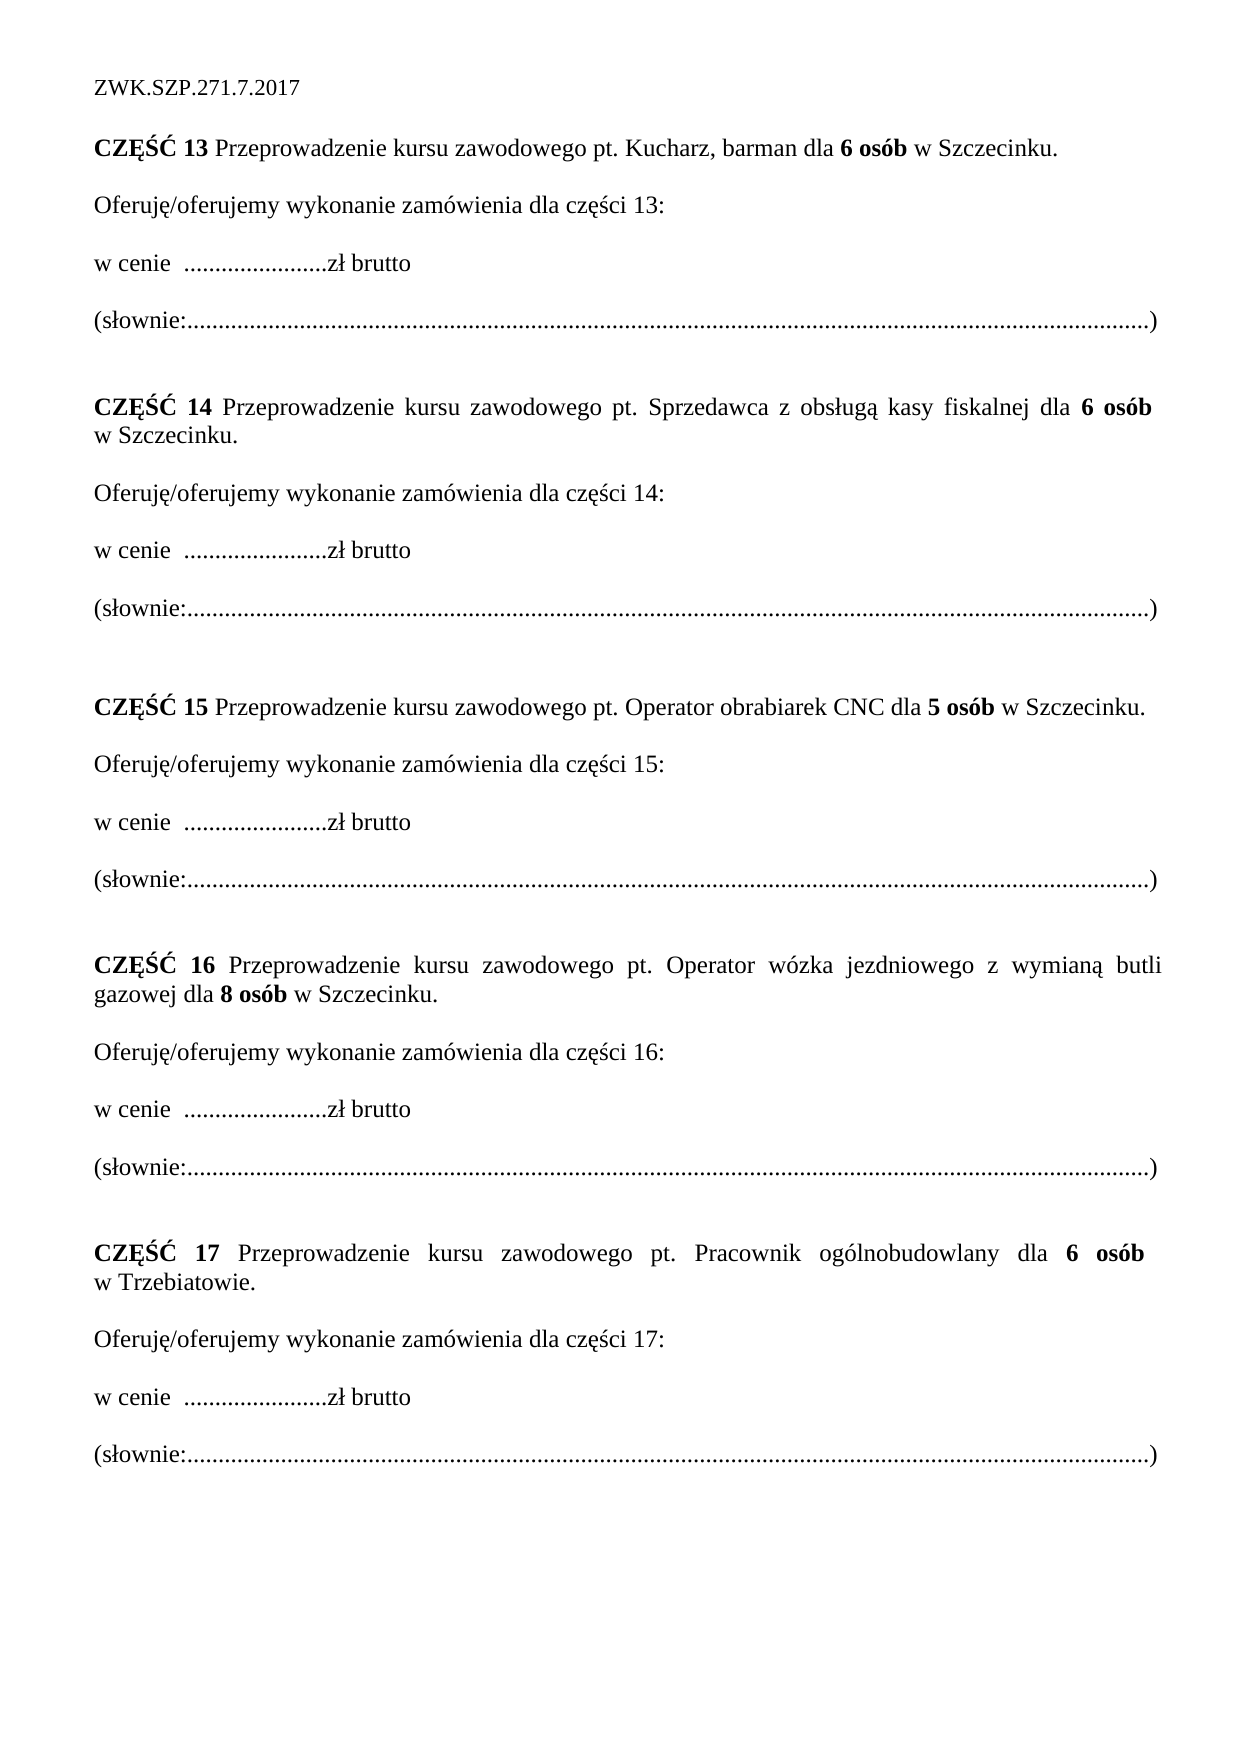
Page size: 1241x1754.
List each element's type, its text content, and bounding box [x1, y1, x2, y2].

text w cenie .......................zł brutto [94, 248, 1162, 277]
text w cenie .......................zł brutto [94, 1382, 1162, 1410]
text Oferuję/oferujemy wykonanie zamówienia dla części 16: [94, 1037, 1162, 1065]
text CZĘŚĆ 13 Przeprowadzenie kursu zawodowego pt. Kucharz, barman dla 6 osób w Szczecinku. [94, 133, 1162, 162]
text Oferuję/oferujemy wykonanie zamówienia dla części 17: [94, 1324, 1162, 1353]
text w cenie .......................zł brutto [94, 1094, 1162, 1123]
text Oferuję/oferujemy wykonanie zamówienia dla części 15: [94, 749, 1162, 778]
text Oferuję/oferujemy wykonanie zamówienia dla części 13: [94, 190, 1162, 219]
text CZĘŚĆ 15 Przeprowadzenie kursu zawodowego pt. Operator obrabiarek CNC dla 5 osób w Szczecinku. [94, 692, 1162, 720]
text CZĘŚĆ 17 Przeprowadzenie kursu zawodowego pt. Pracownik ogólnobudowlany dla 6 osób w Trzebiatowie. [94, 1238, 1162, 1295]
text CZĘŚĆ 14 Przeprowadzenie kursu zawodowego pt. Sprzedawca z obsługą kasy fiskalnej dla 6 osób w Szczecinku. [94, 392, 1162, 449]
text w cenie .......................zł brutto [94, 807, 1162, 835]
text w cenie .......................zł brutto [94, 535, 1162, 564]
text CZĘŚĆ 16 Przeprowadzenie kursu zawodowego pt. Operator wózka jezdniowego z wymianą butli gazowej dla 8 osób w Szczecinku. [94, 950, 1162, 1008]
text Oferuję/oferujemy wykonanie zamówienia dla części 14: [94, 478, 1162, 507]
